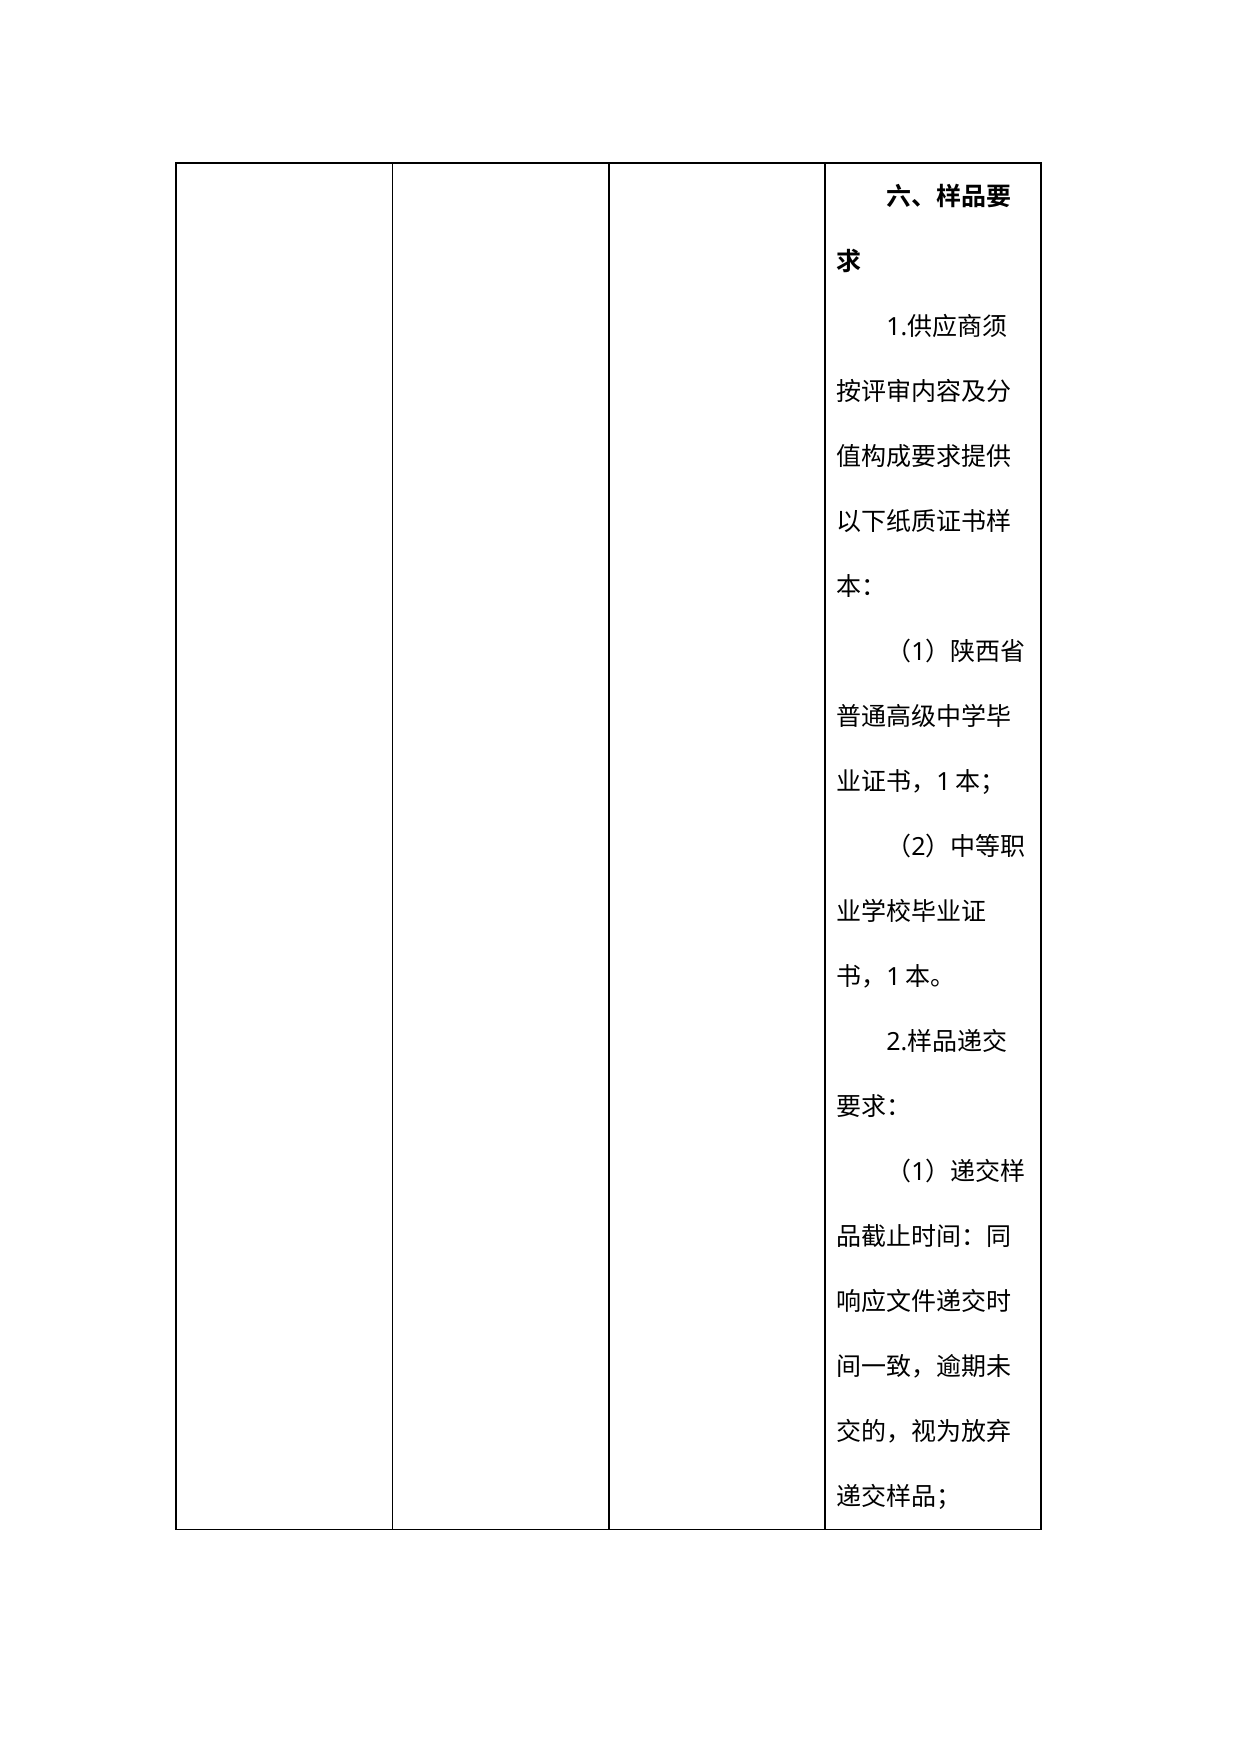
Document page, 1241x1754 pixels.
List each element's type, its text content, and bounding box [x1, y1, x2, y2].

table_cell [826, 164, 1040, 1528]
table_cell [610, 164, 824, 1528]
table_cell 1 [393, 164, 608, 1528]
table_cell [177, 164, 392, 1528]
